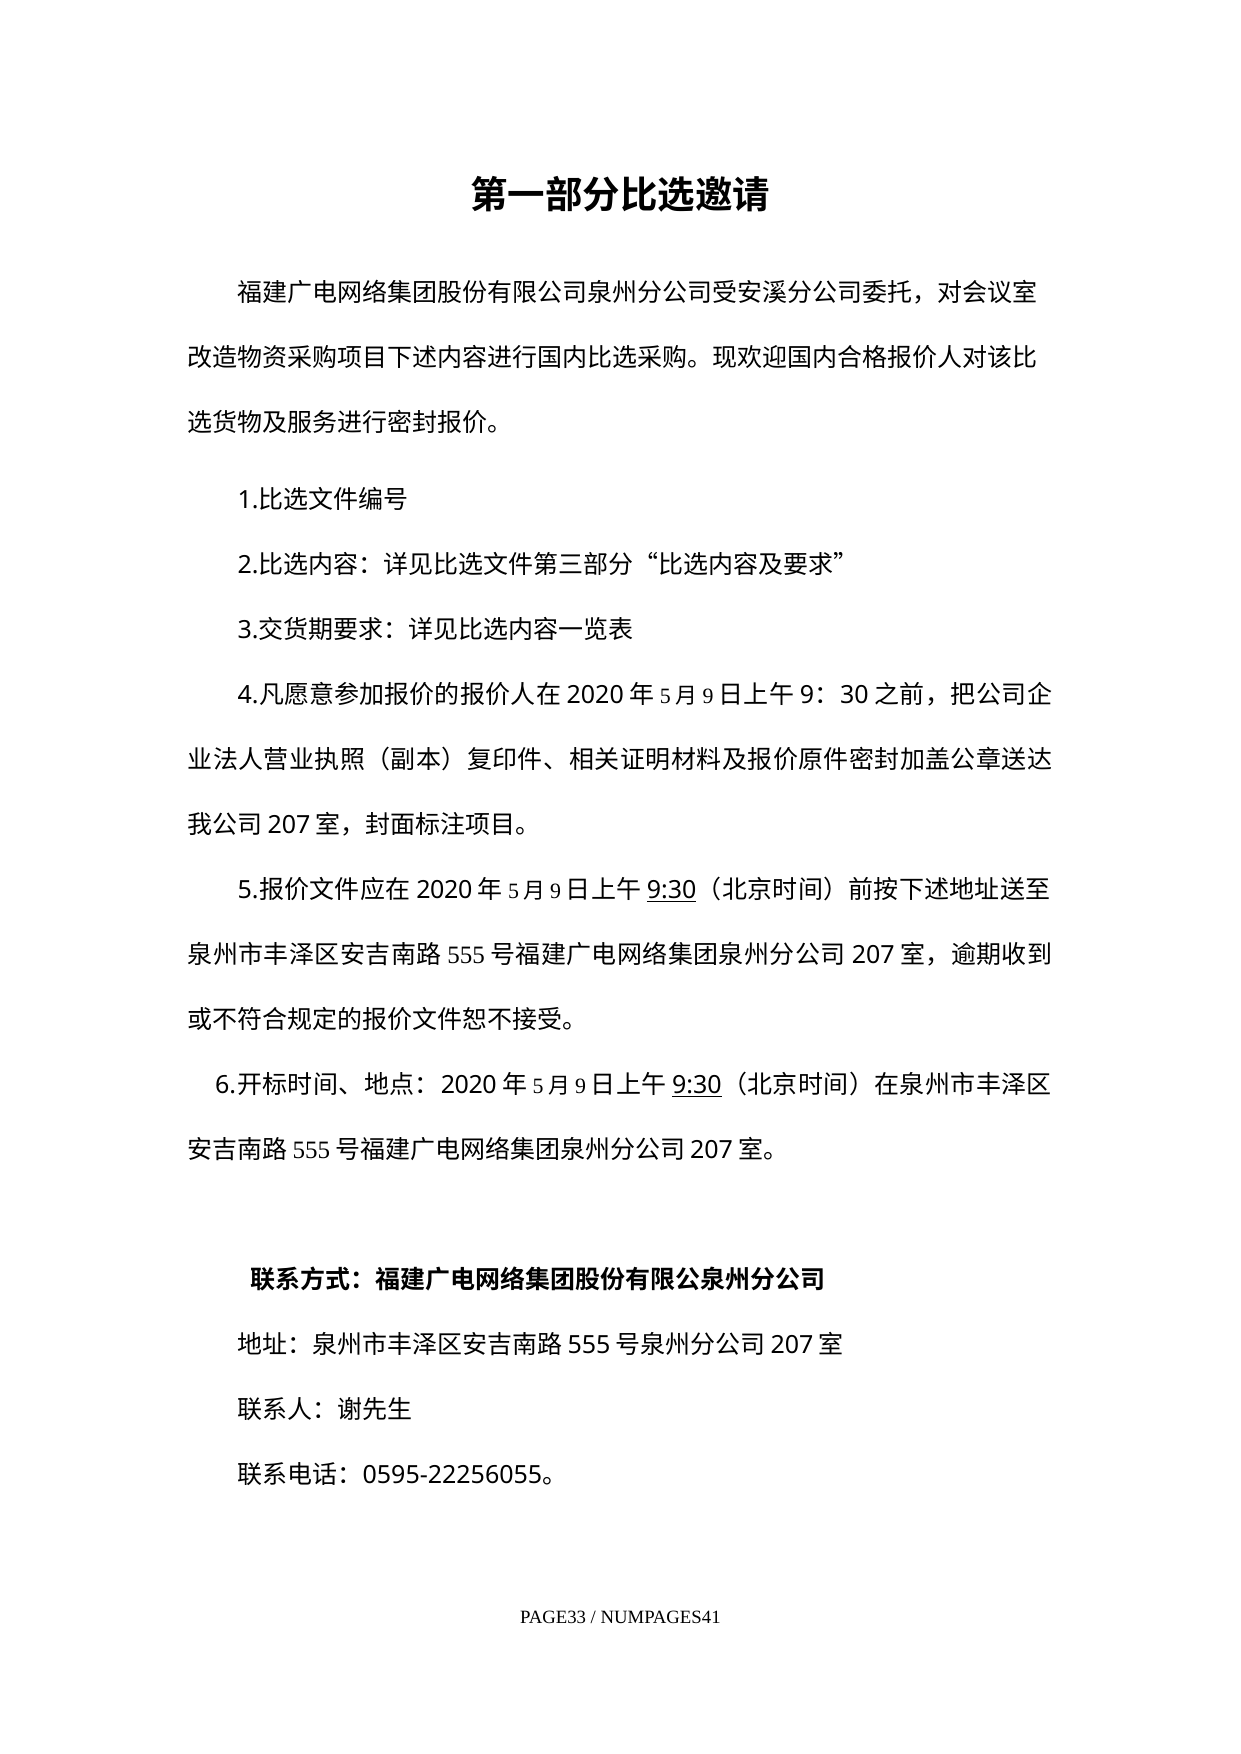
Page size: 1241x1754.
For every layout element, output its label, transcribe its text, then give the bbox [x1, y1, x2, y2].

text 4.凡愿意参加报价的报价人在2020年5月9日上午9：30之前，把公司企业法人营业执照（副本）复印件、相关证明材料及报价原件密封加盖公章送达我公司207室，封面标注项目。 [187, 660, 1053, 855]
text 联系电话：0595-22256055。 [187, 1440, 1053, 1505]
text 第一部分比选邀请 [187, 160, 1053, 225]
text 福建广电网络集团股份有限公司泉州分公司受安溪分公司委托，对会议室改造物资采购项目下述内容进行国内比选采购。现欢迎国内合格报价人对该比选货物及服务进行密封报价。 [187, 258, 1053, 453]
text 联系方式：福建广电网络集团股份有限公泉州分公司 [187, 1245, 1053, 1310]
text 1.比选文件编号 [187, 465, 1053, 530]
text 5.报价文件应在2020年5月9日上午9:30（北京时间）前按下述地址送至泉州市丰泽区安吉南路555号福建广电网络集团泉州分公司207室，逾期收到或不符合规定的报价文件恕不接受。 [187, 855, 1053, 1050]
text 3.交货期要求：详见比选内容一览表 [187, 595, 1053, 660]
text 联系人：谢先生 [187, 1375, 1053, 1440]
text 6.开标时间、地点：2020年5月9日上午9:30（北京时间）在泉州市丰泽区安吉南路555号福建广电网络集团泉州分公司207室。 [187, 1050, 1053, 1180]
text 地址：泉州市丰泽区安吉南路555号泉州分公司207室 [187, 1310, 1053, 1375]
text 2.比选内容：详见比选文件第三部分“比选内容及要求” [187, 530, 1053, 595]
